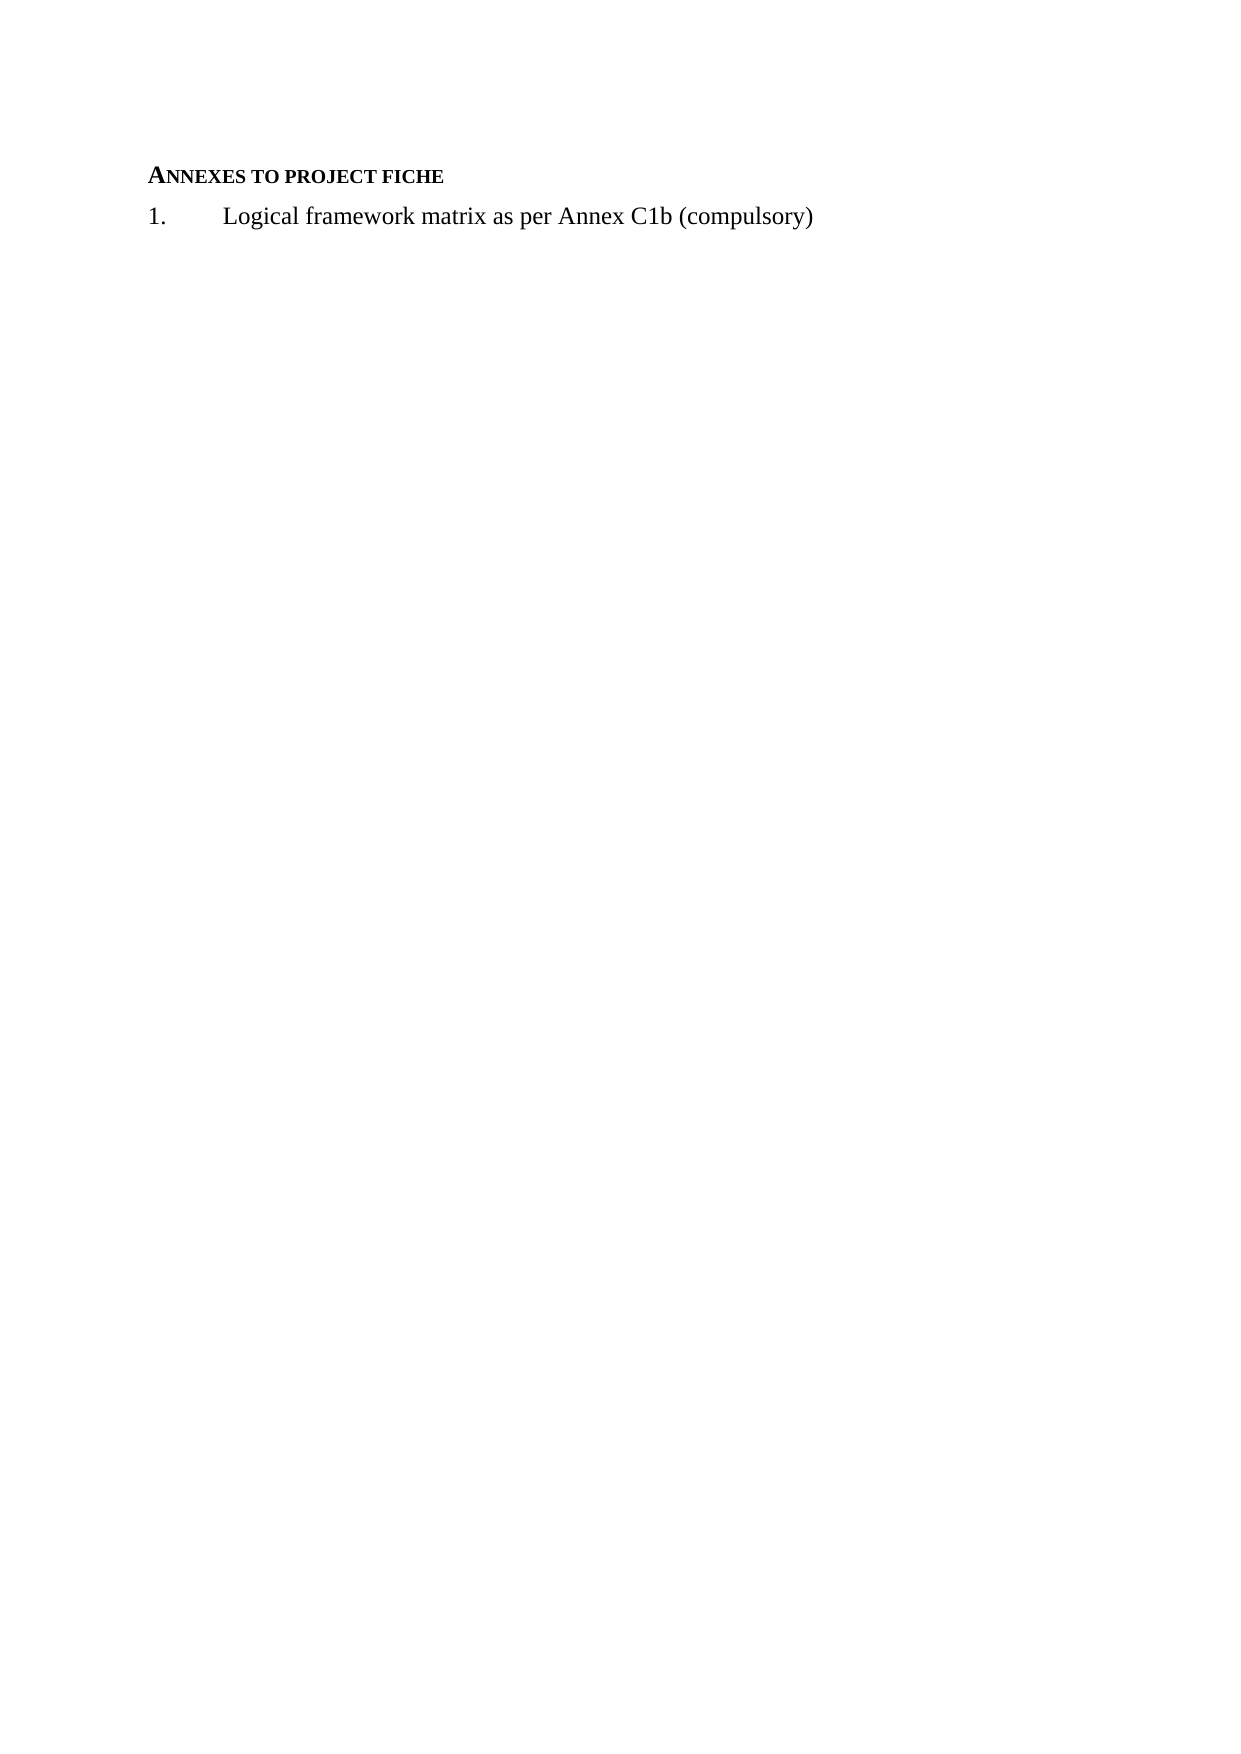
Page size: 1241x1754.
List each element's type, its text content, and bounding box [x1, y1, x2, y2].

text ANNEXES TO PROJECT FICHE [148, 160, 1093, 189]
text 1. Logical framework matrix as per Annex C1b (compulsory) [148, 201, 1093, 230]
